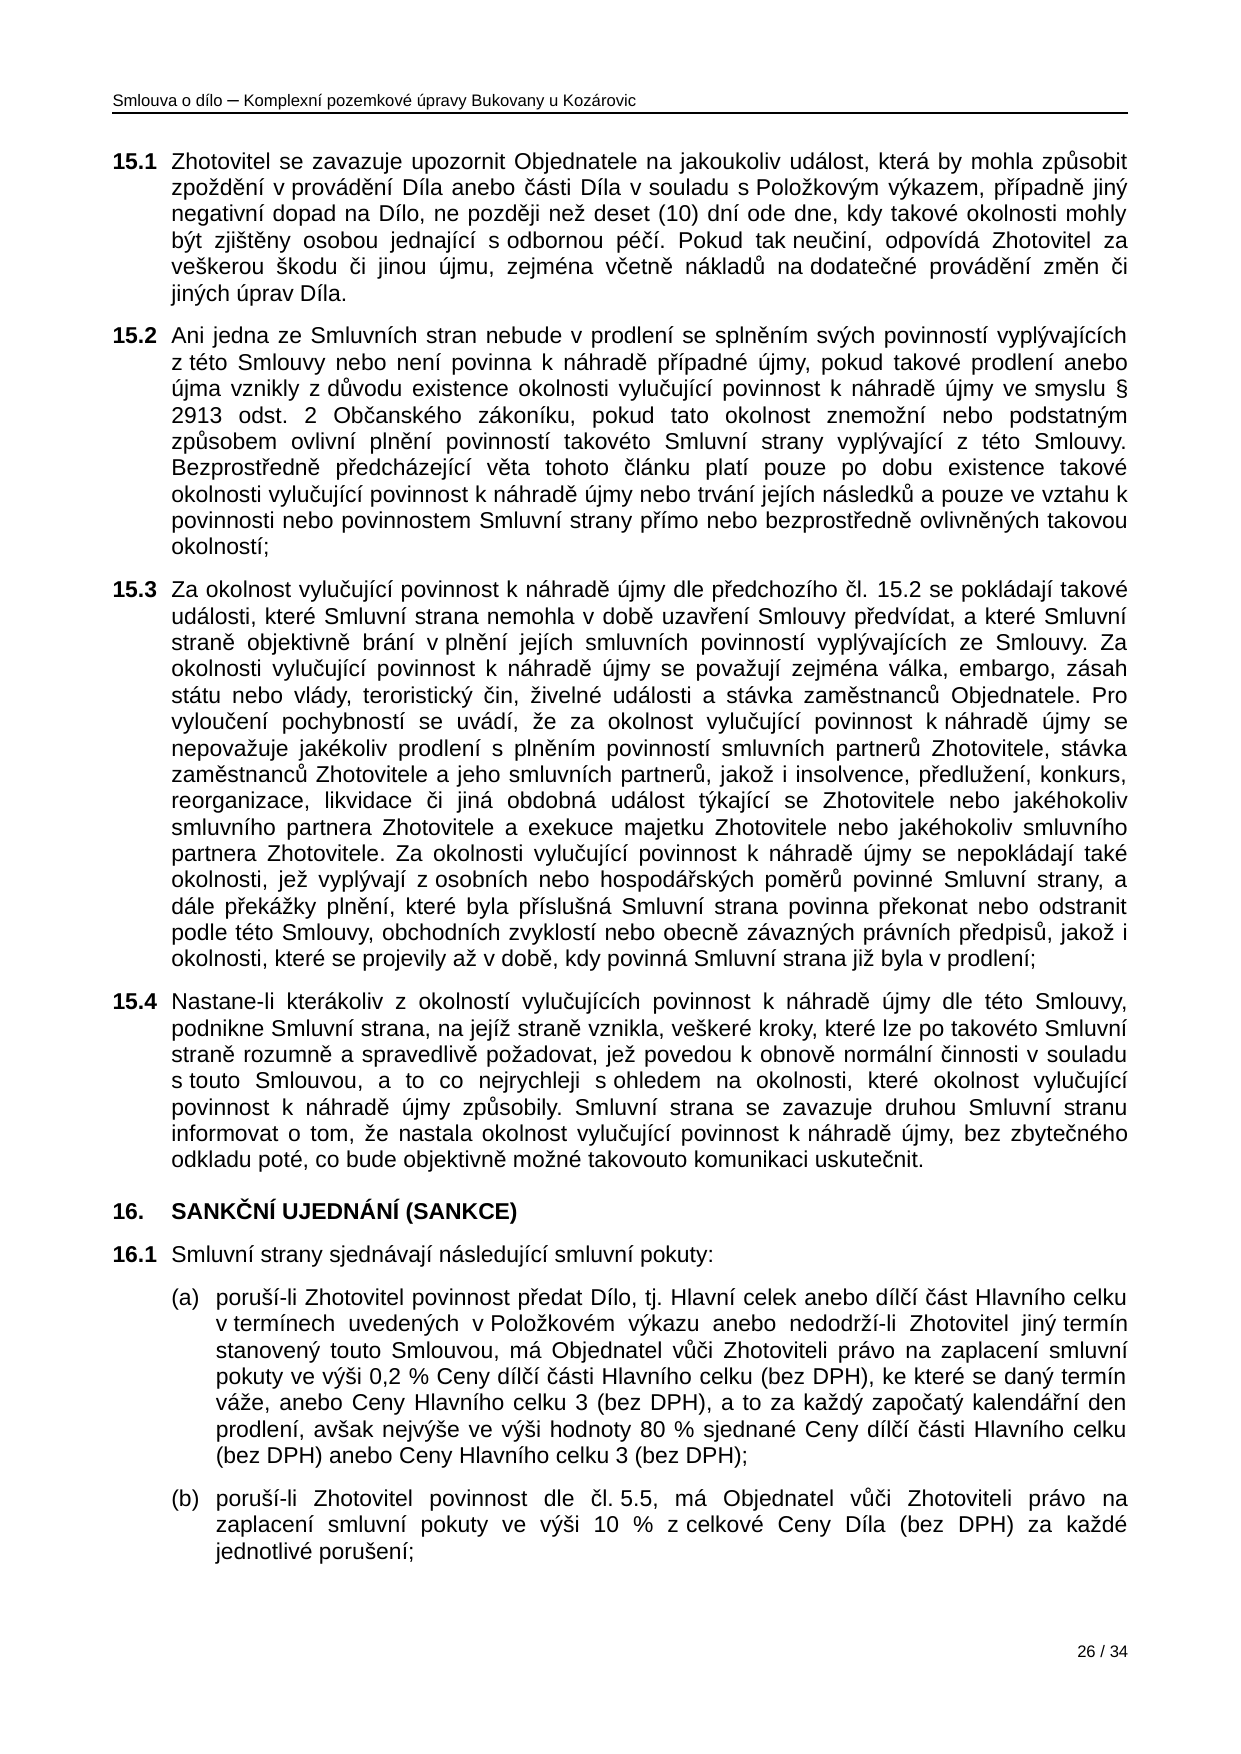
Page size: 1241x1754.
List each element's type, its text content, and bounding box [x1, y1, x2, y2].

text Smluvní strany sjednávají následující smluvní pokuty: [112, 1241, 1128, 1267]
text Ani jedna ze Smluvních stran nebude v prodlení se splněním svých povinností vyplývajících z této Smlouvy nebo není povinna k náhradě případné újmy, pokud takové prodlení anebo újma vznikly z důvodu existence okolnosti vylučující povinnost k náhradě újmy ve smyslu § 2913 odst. 2 Občanského zákoníku, pokud tato okolnost znemožní nebo podstatným způsobem ovlivní plnění povinností takovéto Smluvní strany vyplývající z této Smlouvy. Bezprostředně předcházející věta tohoto článku platí pouze po dobu existence takové okolnosti vylučující povinnost k náhradě újmy nebo trvání jejích následků a pouze ve vztahu k povinnosti nebo povinnostem Smluvní strany přímo nebo bezprostředně ovlivněných takovou okolností; [112, 322, 1128, 560]
list poruší-li Zhotovitel povinnost dle čl. 5.5, má Objednatel vůči Zhotoviteli právo na zaplacení smluvní pokuty ve výši 10 % z celkové Ceny Díla (bez DPH) za každé jednotlivé porušení; [171, 1485, 1128, 1564]
text Nastane-li kterákoliv z okolností vylučujících povinnost k náhradě újmy dle této Smlouvy, podnikne Smluvní strana, na jejíž straně vznikla, veškeré kroky, které lze po takovéto Smluvní straně rozumně a spravedlivě požadovat, jež povedou k obnově normální činnosti v souladu s touto Smlouvou, a to co nejrychleji s ohledem na okolnosti, které okolnost vylučující povinnost k náhradě újmy způsobily. Smluvní strana se zavazuje druhou Smluvní stranu informovat o tom, že nastala okolnost vylučující povinnost k náhradě újmy, bez zbytečného odkladu poté, co bude objektivně možné takovouto komunikaci uskutečnit. [112, 988, 1128, 1173]
text Za okolnost vylučující povinnost k náhradě újmy dle předchozího čl. 15.2 se pokládají takové události, které Smluvní strana nemohla v době uzavření Smlouvy předvídat, a které Smluvní straně objektivně brání v plnění jejích smluvních povinností vyplývajících ze Smlouvy. Za okolnosti vylučující povinnost k náhradě újmy se považují zejména válka, embargo, zásah státu nebo vlády, teroristický čin, živelné události a stávka zaměstnanců Objednatele. Pro vyloučení pochybností se uvádí, že za okolnost vylučující povinnost k náhradě újmy se nepovažuje jakékoliv prodlení s plněním povinností smluvních partnerů Zhotovitele, stávka zaměstnanců Zhotovitele a jeho smluvních partnerů, jakož i insolvence, předlužení, konkurs, reorganizace, likvidace či jiná obdobná událost týkající se Zhotovitele nebo jakéhokoliv smluvního partnera Zhotovitele a exekuce majetku Zhotovitele nebo jakéhokoliv smluvního partnera Zhotovitele. Za okolnosti vylučující povinnost k náhradě újmy se nepokládají také okolnosti, jež vyplývají z osobních nebo hospodářských poměrů povinné Smluvní strany, a dále překážky plnění, které byla příslušná Smluvní strana povinna překonat nebo odstranit podle této Smlouvy, obchodních zvyklostí nebo obecně závazných právních předpisů, jakož i okolnosti, které se projevily až v době, kdy povinná Smluvní strana již byla v prodlení; [112, 576, 1128, 972]
list poruší-li Zhotovitel povinnost předat Dílo, tj. Hlavní celek anebo dílčí část Hlavního celku v termínech uvedených v Položkovém výkazu anebo nedodrží-li Zhotovitel jiný termín stanovený touto Smlouvou, má Objednatel vůči Zhotoviteli právo na zaplacení smluvní pokuty ve výši 0,2 % Ceny dílčí části Hlavního celku (bez DPH), ke které se daný termín váže, anebo Ceny Hlavního celku 3 (bez DPH), a to za každý započatý kalendářní den prodlení, avšak nejvýše ve výši hodnoty 80 % sjednané Ceny dílčí části Hlavního celku (bez DPH) anebo Ceny Hlavního celku 3 (bez DPH); [171, 1284, 1128, 1468]
text Zhotovitel se zavazuje upozornit Objednatele na jakoukoliv událost, která by mohla způsobit zpoždění v provádění Díla anebo části Díla v souladu s Položkovým výkazem, případně jiný negativní dopad na Dílo, ne později než deset (10) dní ode dne, kdy takové okolnosti mohly být zjištěny osobou jednající s odbornou péčí. Pokud tak neučiní, odpovídá Zhotovitel za veškerou škodu či jinou újmu, zejména včetně nákladů na dodatečné provádění změn či jiných úprav Díla. [112, 148, 1128, 306]
text Sankční ujednání (SANKCE) [112, 1198, 1128, 1224]
